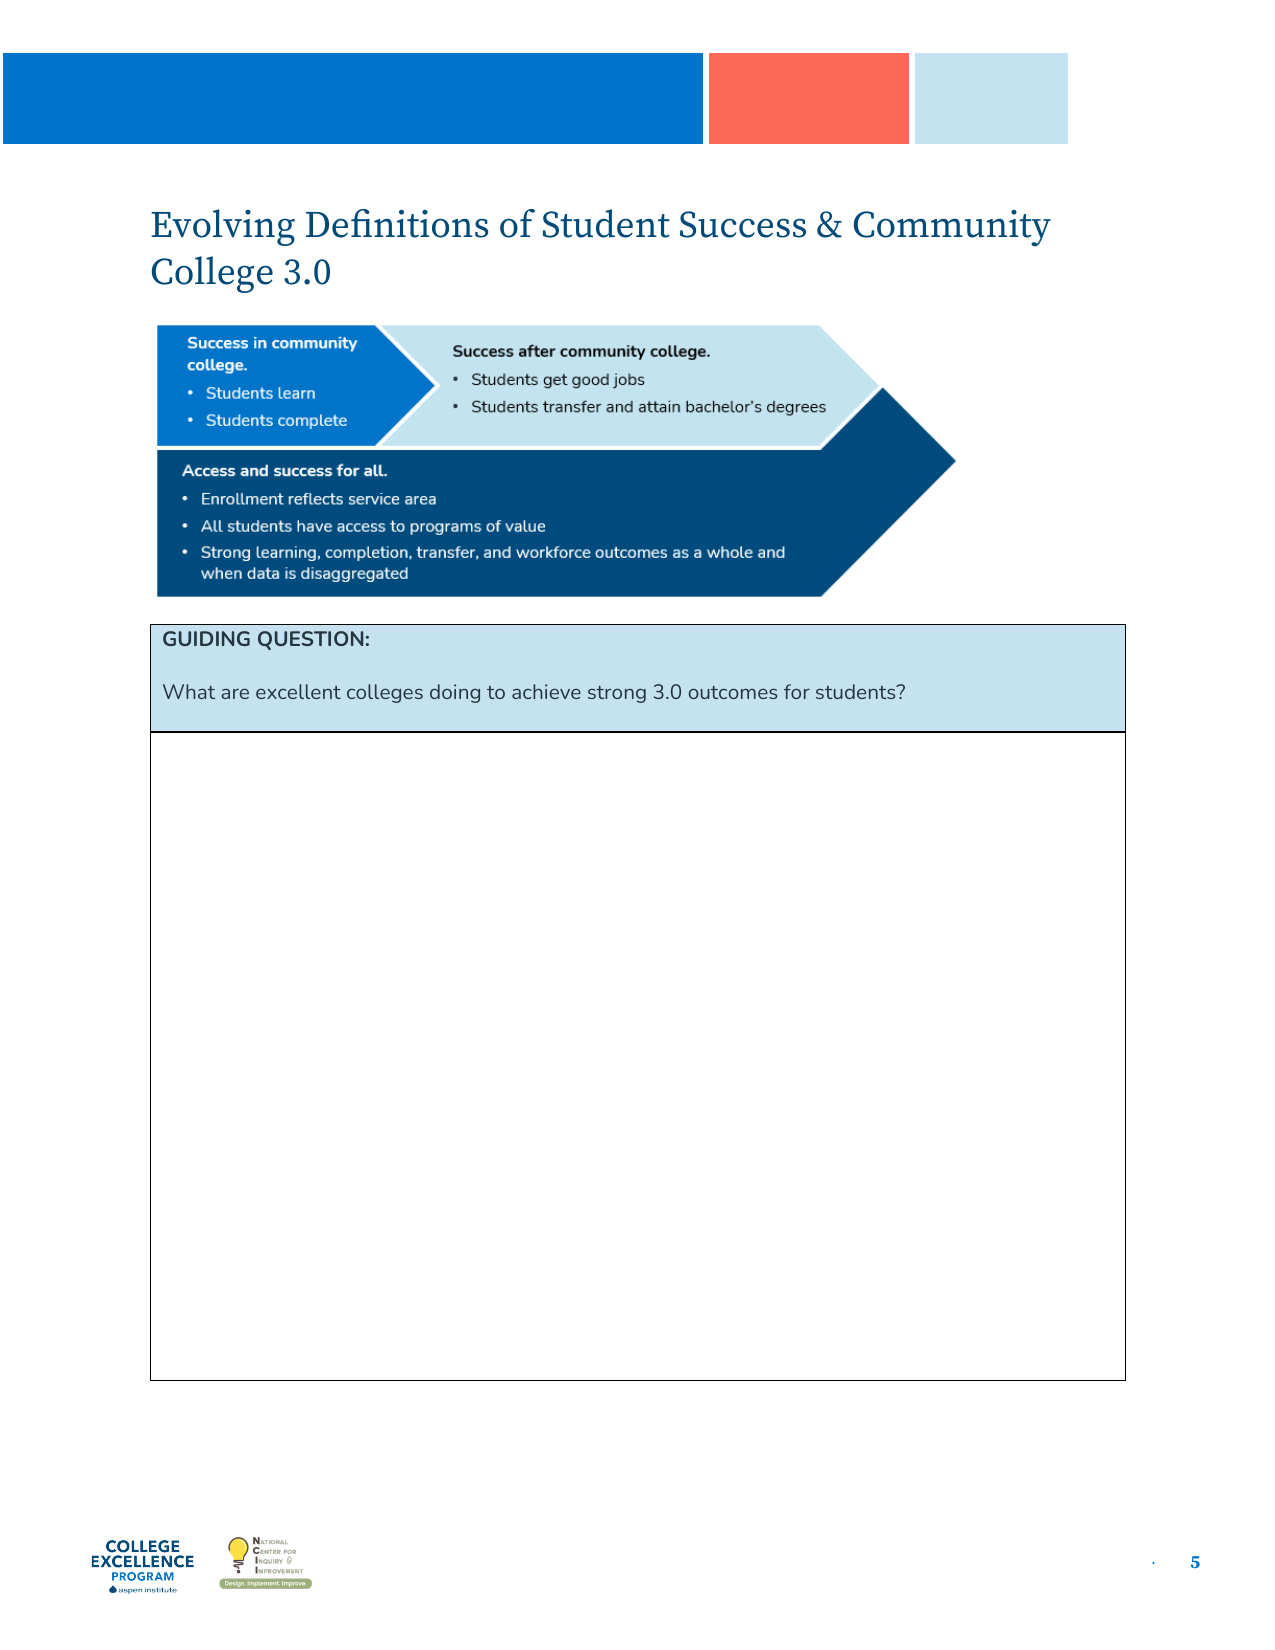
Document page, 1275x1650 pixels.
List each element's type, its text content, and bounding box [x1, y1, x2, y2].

picture [217, 1534, 314, 1591]
subtitle Evolving Definitions of Student Success & Community College 3.0 [150, 203, 1125, 297]
picture [150, 317, 961, 604]
table_cell [151, 733, 1125, 1380]
table_header GUIDING QUESTION: What are excellent colleges doing to achieve strong 3.0 outcomes for students? [151, 625, 1125, 731]
picture [91, 1540, 194, 1595]
